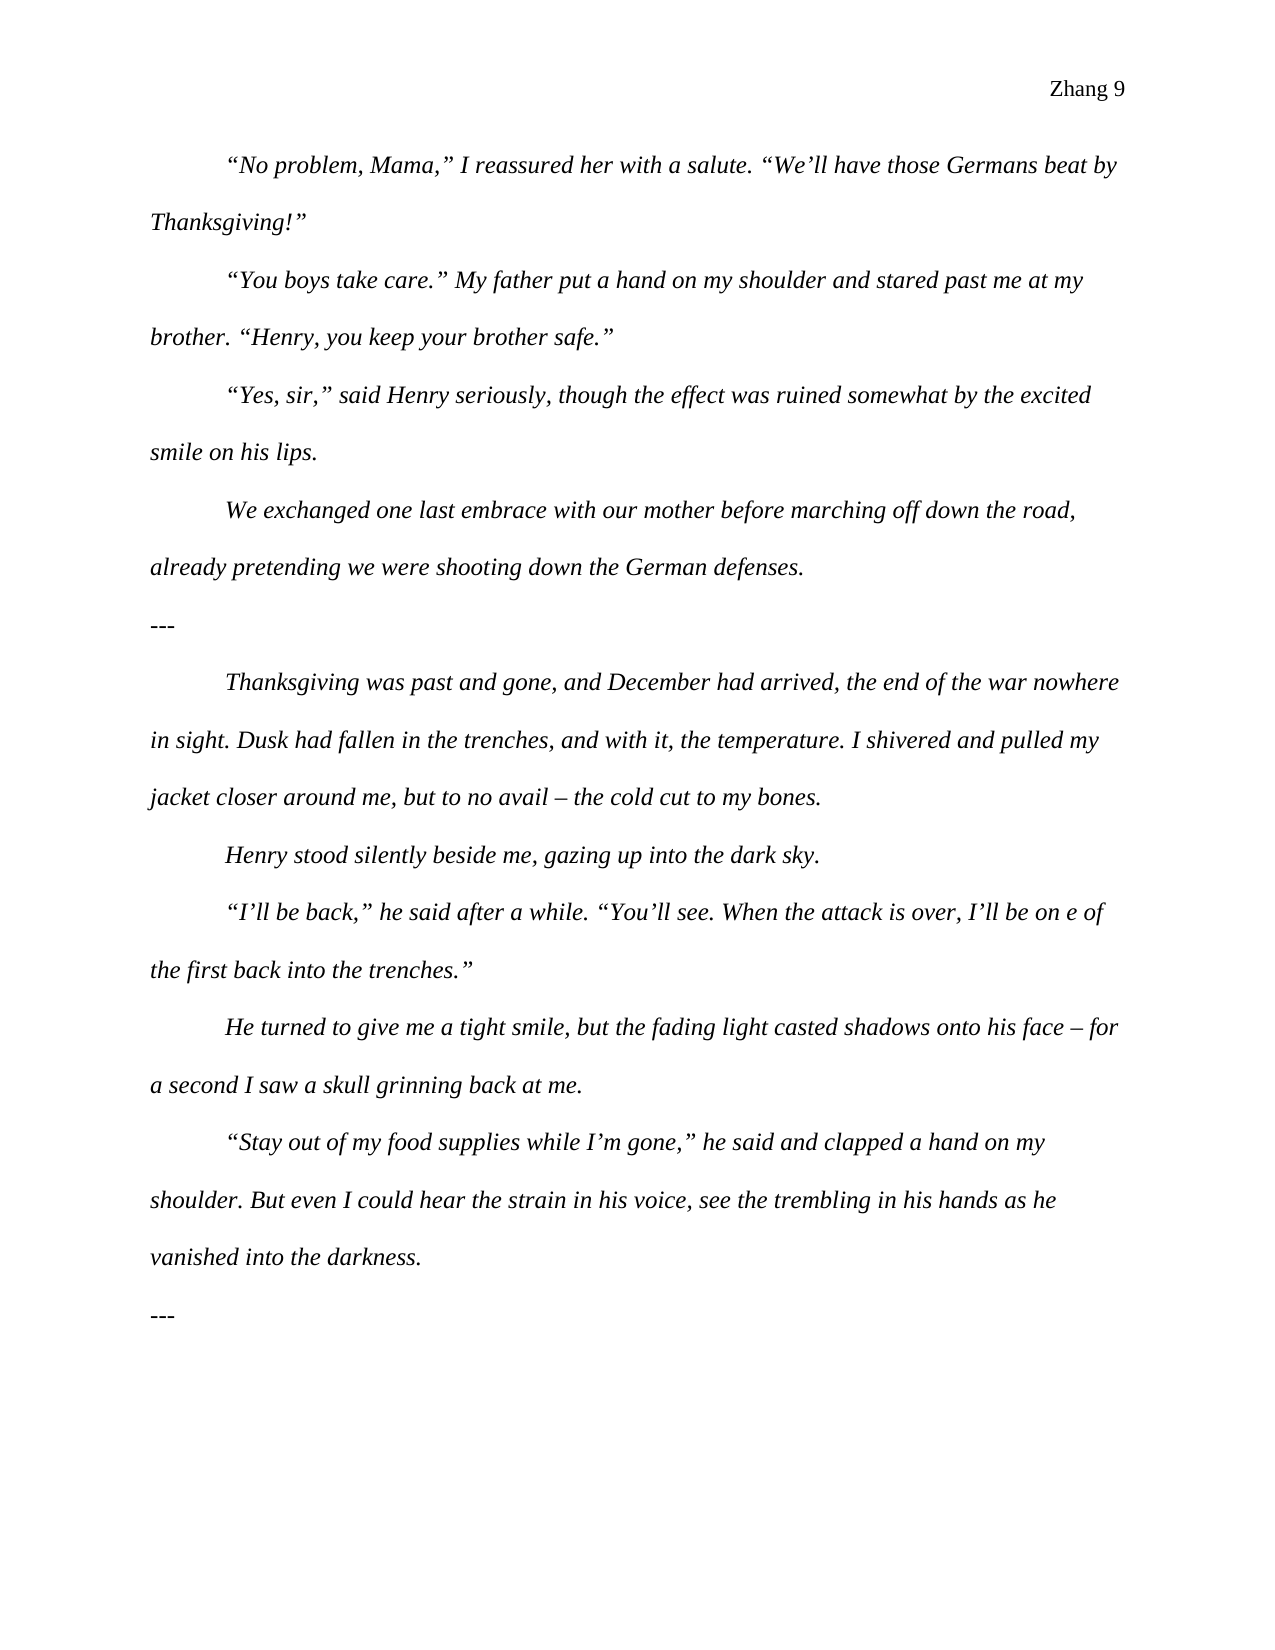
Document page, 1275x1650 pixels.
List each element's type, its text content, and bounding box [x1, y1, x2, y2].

text “You boys take care.” My father put a hand on my shoulder and stared past me at my brother. “Henry, you keep your brother safe.” [150, 265, 1125, 351]
text “No problem, Mama,” I reassured her with a salute. “We’ll have those Germans beat by Thanksgiving!” [150, 150, 1125, 236]
text “Yes, sir,” said Henry seriously, though the effect was ruined somewhat by the excited smile on his lips. [150, 380, 1125, 466]
text He turned to give me a tight smile, but the fading light casted shadows onto his face – for a second I saw a skull grinning back at me. [150, 1012, 1125, 1099]
text --- [150, 610, 1125, 639]
text “I’ll be back,” he said after a while. “You’ll see. When the attack is over, I’ll be on e of the first back into the trenches.” [150, 897, 1125, 984]
text --- [150, 1300, 1125, 1329]
text Thanksgiving was past and gone, and December had arrived, the end of the war nowhere in sight. Dusk had fallen in the trenches, and with it, the temperature. I shivered and pulled my jacket closer around me, but to no avail – the cold cut to my bones. [150, 667, 1125, 811]
text We exchanged one last embrace with our mother before marching off down the road, already pretending we were shooting down the German defenses. [150, 495, 1125, 581]
text “Stay out of my food supplies while I’m gone,” he said and clapped a hand on my shoulder. But even I could hear the strain in his voice, see the trembling in his hands as he vanished into the darkness. [150, 1127, 1125, 1271]
text Henry stood silently beside me, gazing up into the dark sky. [150, 840, 1125, 869]
